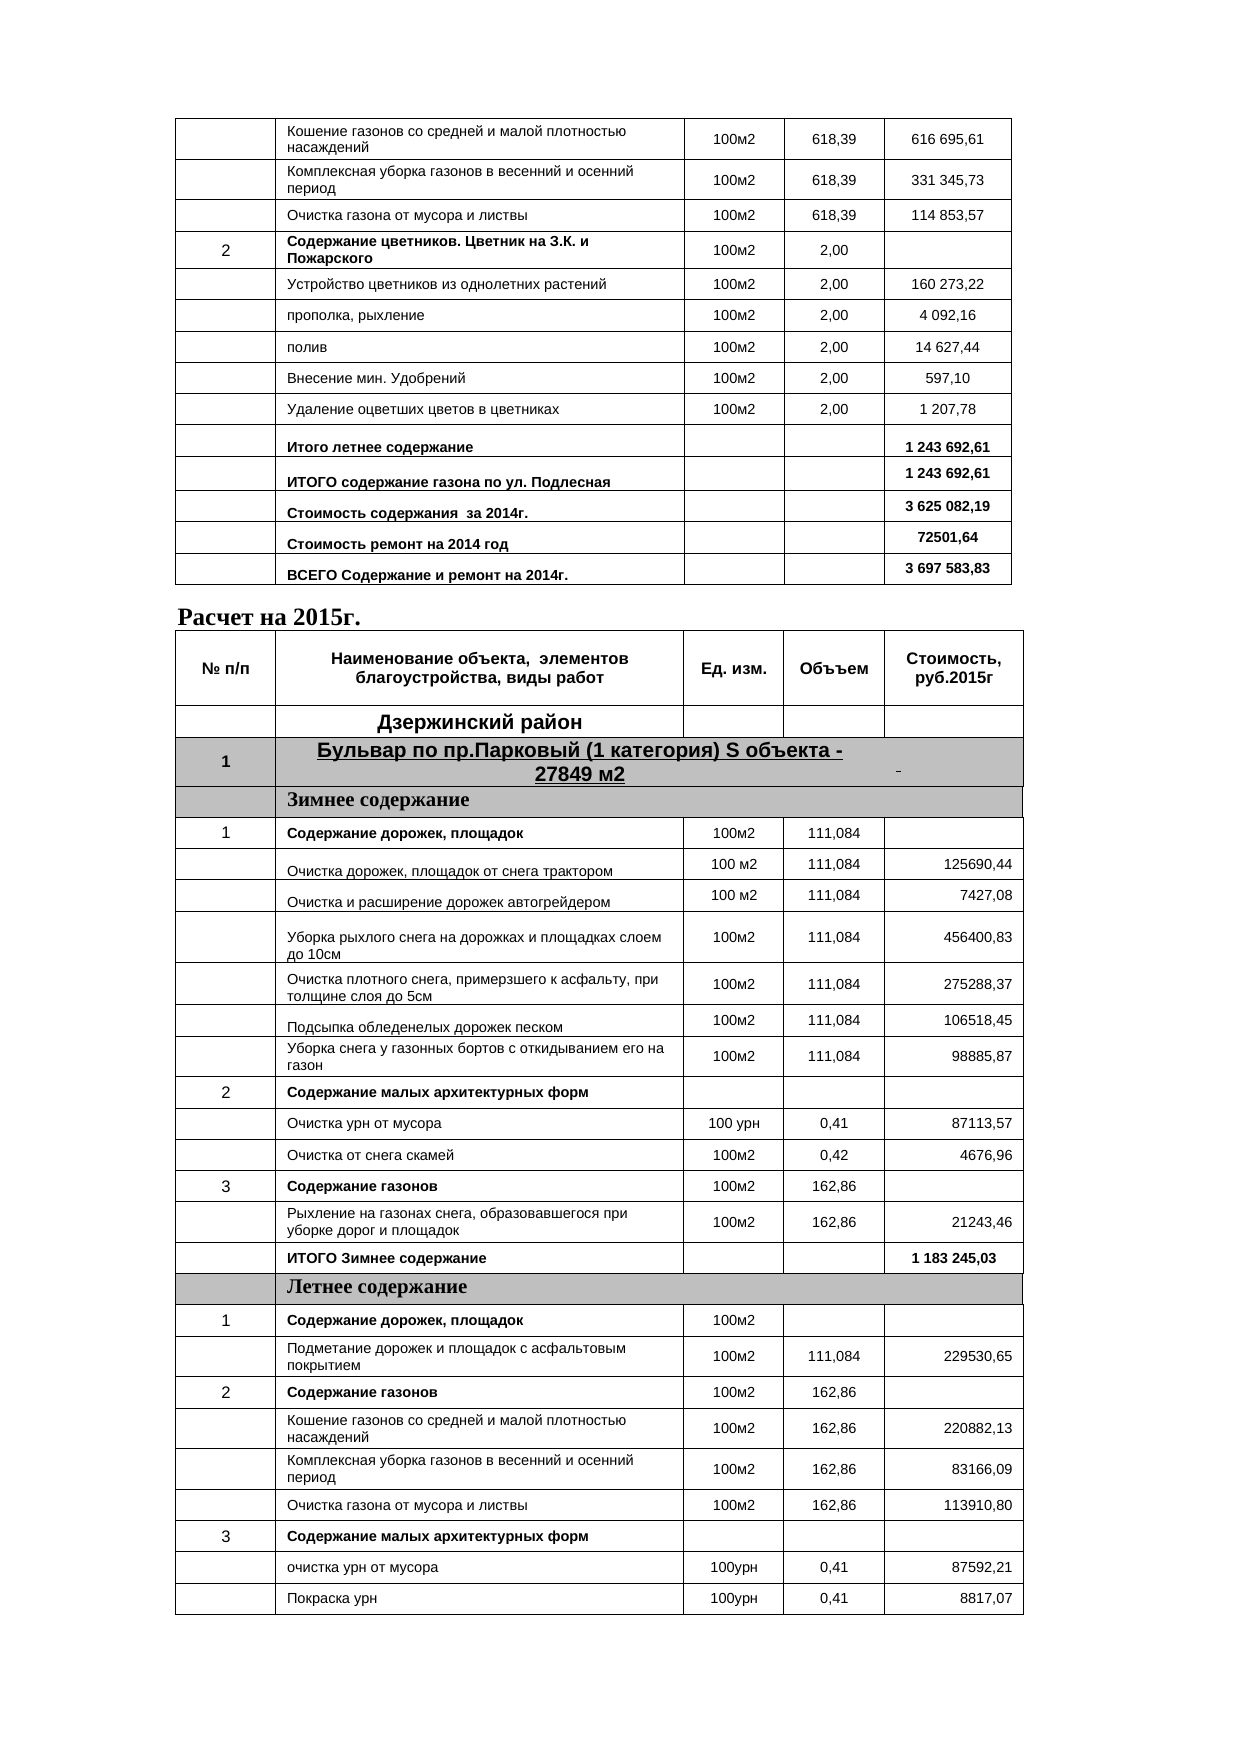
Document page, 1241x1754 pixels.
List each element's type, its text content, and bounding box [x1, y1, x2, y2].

table_cell [885, 818, 1023, 848]
table_cell ВСЕГО Содержание и ремонт на 2014г. [276, 554, 684, 584]
table_cell 0,42 [784, 1140, 884, 1170]
table_cell Рыхление на газонах снега, образовавшегося при уборке дорог и площадок [276, 1202, 683, 1242]
table_cell 1 207,78 [885, 394, 1011, 424]
table_cell 100м2 [685, 269, 784, 299]
table_cell 0,41 [784, 1109, 884, 1139]
table_cell [176, 1584, 275, 1614]
table_cell Летнее содержание [276, 1274, 1022, 1304]
table_cell [176, 300, 275, 331]
table_cell 3 [176, 1521, 275, 1551]
table_cell 456400,83 [885, 912, 1023, 962]
table_cell 4676,96 [885, 1140, 1023, 1170]
table_cell 162,86 [784, 1202, 884, 1242]
table_cell [176, 394, 275, 424]
table_cell [685, 554, 784, 584]
table_cell 100м2 [684, 1337, 783, 1376]
table_cell 111,084 [784, 1337, 884, 1376]
table_cell 2,00 [785, 363, 884, 393]
table_cell [176, 363, 275, 393]
table_cell [176, 787, 275, 817]
table_cell [885, 1377, 1023, 1407]
table_cell 87592,21 [885, 1552, 1023, 1582]
table_cell [176, 1337, 275, 1376]
table_cell 100м2 [685, 300, 784, 331]
table_cell [784, 1305, 884, 1336]
table_header Ед. изм. [684, 631, 783, 705]
table_cell [176, 200, 275, 231]
table_cell 100м2 [684, 1037, 783, 1076]
table_cell Дзержинский район [276, 706, 683, 737]
table_cell [176, 1490, 275, 1520]
table_cell [685, 491, 784, 521]
table_cell [176, 706, 275, 737]
table_cell 100м2 [685, 119, 784, 159]
table_cell 87113,57 [885, 1109, 1023, 1139]
table_cell 100м2 [684, 1140, 783, 1170]
table_cell 111,084 [784, 818, 884, 848]
table_cell [885, 232, 1011, 268]
table_cell [884, 738, 1023, 786]
table_cell 2,00 [785, 332, 884, 362]
table_cell 111,084 [784, 1005, 884, 1036]
table_cell 98885,87 [885, 1037, 1023, 1076]
table_cell 0,41 [784, 1552, 884, 1582]
table_cell Очистка и расширение дорожек автогрейдером [276, 880, 683, 911]
table_cell 3 [176, 1171, 275, 1201]
table_cell 4 092,16 [885, 300, 1011, 331]
table_cell Подсыпка обледенелых дорожек песком [276, 1005, 683, 1036]
table_cell 111,084 [784, 880, 884, 911]
text Расчет на 2015г. [177, 602, 1152, 630]
table_cell 100м2 [685, 200, 784, 231]
table_cell 3 697 583,83 [885, 554, 1011, 584]
table_cell 100м2 [684, 1005, 783, 1036]
table_cell 14 627,44 [885, 332, 1011, 362]
table_cell [176, 1140, 275, 1170]
table_cell Уборка снега у газонных бортов с откидыванием его на газон [276, 1037, 683, 1076]
table_cell 618,39 [785, 119, 884, 159]
table_cell 3 625 082,19 [885, 491, 1011, 521]
table_cell [785, 457, 884, 490]
table_cell 7427,08 [885, 880, 1023, 911]
table_header Объъем [784, 631, 884, 705]
table_cell Содержание малых архитектурных форм [276, 1077, 683, 1107]
table_cell 2,00 [785, 300, 884, 331]
table_cell Зимнее содержание [276, 787, 1022, 817]
table_cell Покраска урн [276, 1584, 683, 1614]
table_cell 100м2 [684, 1171, 783, 1201]
table_cell 100м2 [684, 1202, 783, 1242]
table_cell 162,86 [784, 1490, 884, 1520]
table_cell 111,084 [784, 849, 884, 879]
table_cell [785, 554, 884, 584]
table_cell Внесение мин. Удобрений [276, 363, 684, 393]
table_cell [176, 119, 275, 159]
table_cell [176, 1243, 275, 1273]
table_cell 229530,65 [885, 1337, 1023, 1376]
table_cell [176, 1037, 275, 1076]
table_cell [176, 1109, 275, 1139]
table_cell [176, 880, 275, 911]
table_cell [885, 706, 1023, 737]
table_header № п/п [176, 631, 275, 705]
table_cell 100урн [684, 1584, 783, 1614]
table_cell 100 м2 [684, 849, 783, 879]
table_cell [176, 1449, 275, 1489]
table_cell Содержание газонов [276, 1377, 683, 1407]
table_cell 2 [176, 232, 275, 268]
table_cell [784, 1243, 884, 1273]
table_cell 72501,64 [885, 522, 1011, 552]
table_cell [176, 963, 275, 1004]
table_cell [176, 1274, 275, 1304]
table_cell 618,39 [785, 160, 884, 199]
table_cell [785, 425, 884, 456]
table_cell [785, 491, 884, 521]
table_cell [176, 522, 275, 552]
table_cell [176, 1202, 275, 1242]
table_cell 100м2 [685, 394, 784, 424]
table_cell Очистка газона от мусора и листвы [276, 1490, 683, 1520]
table_cell Очистка газона от мусора и листвы [276, 200, 684, 231]
table_cell Очистка плотного снега, примерзшего к асфальту, при толщине слоя до 5см [276, 963, 683, 1004]
table_cell Очистка дорожек, площадок от снега трактором [276, 849, 683, 879]
table_cell Содержание дорожек, площадок [276, 818, 683, 848]
table_cell 1 [176, 738, 275, 786]
table_cell [685, 425, 784, 456]
table_cell 1 [176, 818, 275, 848]
table_cell [784, 706, 884, 737]
table_cell 2 [176, 1077, 275, 1107]
table_cell [684, 706, 783, 737]
table_cell [885, 1077, 1023, 1107]
table_cell [176, 457, 275, 490]
table_cell 100м2 [684, 1490, 783, 1520]
table_cell Бульвар по пр.Парковый (1 категория) S объекта - 27849 м2 [276, 738, 884, 786]
table_cell 100м2 [684, 963, 783, 1004]
table_cell Содержание цветников. Цветник на З.К. и Пожарского [276, 232, 684, 268]
table_cell [784, 1521, 884, 1551]
table_cell [176, 269, 275, 299]
table_cell 100м2 [684, 1449, 783, 1489]
table_cell [685, 457, 784, 490]
table_cell 100м2 [684, 1305, 783, 1336]
table_cell [176, 160, 275, 199]
table_cell 100м2 [684, 1377, 783, 1407]
table_cell [176, 1005, 275, 1036]
table_cell 597,10 [885, 363, 1011, 393]
table_cell 331 345,73 [885, 160, 1011, 199]
table_cell 100 урн [684, 1109, 783, 1139]
table_cell 106518,45 [885, 1005, 1023, 1036]
table_cell 220882,13 [885, 1409, 1023, 1448]
table_cell [684, 1077, 783, 1107]
table_cell 100м2 [684, 1409, 783, 1448]
table_cell [176, 332, 275, 362]
table_cell 160 273,22 [885, 269, 1011, 299]
table_cell [784, 1077, 884, 1107]
table_cell 1 183 245,03 [885, 1243, 1023, 1273]
table_header Стоимость, руб.2015г [885, 631, 1023, 705]
table_cell 100м2 [685, 363, 784, 393]
table_cell 275288,37 [885, 963, 1023, 1004]
table_cell 111,084 [784, 912, 884, 962]
table_header Наименование объекта, элементов благоустройства, виды работ [276, 631, 683, 705]
table_cell Содержание дорожек, площадок [276, 1305, 683, 1336]
table_cell Стоимость содержания за 2014г. [276, 491, 684, 521]
table_cell полив [276, 332, 684, 362]
table_cell 2,00 [785, 394, 884, 424]
table_cell [176, 425, 275, 456]
table_cell Уборка рыхлого снега на дорожках и площадках слоем до 10см [276, 912, 683, 962]
table_cell 111,084 [784, 963, 884, 1004]
table_cell 100м2 [684, 818, 783, 848]
table_cell [685, 522, 784, 552]
table_cell Очистка урн от мусора [276, 1109, 683, 1139]
table_cell 1 243 692,61 [885, 457, 1011, 490]
table_cell Содержание малых архитектурных форм [276, 1521, 683, 1551]
table_cell 83166,09 [885, 1449, 1023, 1489]
table_cell 100м2 [685, 332, 784, 362]
table_cell [885, 1521, 1023, 1551]
table_cell 616 695,61 [885, 119, 1011, 159]
table_cell 125690,44 [885, 849, 1023, 879]
table_cell 100м2 [684, 912, 783, 962]
table_cell 0,41 [784, 1584, 884, 1614]
table_cell [885, 1305, 1023, 1336]
table_cell 2 [176, 1377, 275, 1407]
table_cell Итого летнее содержание [276, 425, 684, 456]
table_cell 100урн [684, 1552, 783, 1582]
table_cell 618,39 [785, 200, 884, 231]
table_cell ИТОГО содержание газона по ул. Подлесная [276, 457, 684, 490]
table_cell 1 [176, 1305, 275, 1336]
table_cell прополка, рыхление [276, 300, 684, 331]
table_cell [684, 1521, 783, 1551]
table_cell Стоимость ремонт на 2014 год [276, 522, 684, 552]
table_cell 8817,07 [885, 1584, 1023, 1614]
table_cell 100м2 [685, 160, 784, 199]
table_cell 2,00 [785, 232, 884, 268]
table_cell Подметание дорожек и площадок с асфальтовым покрытием [276, 1337, 683, 1376]
table_cell 113910,80 [885, 1490, 1023, 1520]
table_cell Кошение газонов со средней и малой плотностью насаждений [276, 1409, 683, 1448]
table_cell 162,86 [784, 1377, 884, 1407]
table_cell Устройство цветников из однолетних растений [276, 269, 684, 299]
table_cell [684, 1243, 783, 1273]
table_cell ИТОГО Зимнее содержание [276, 1243, 683, 1273]
table_cell [176, 849, 275, 879]
table_cell Кошение газонов со средней и малой плотностью насаждений [276, 119, 684, 159]
table_cell Очистка от снега скамей [276, 1140, 683, 1170]
table_cell 1 243 692,61 [885, 425, 1011, 456]
table_cell [176, 912, 275, 962]
table_cell Комплексная уборка газонов в весенний и осенний период [276, 1449, 683, 1489]
table_cell [176, 491, 275, 521]
table_cell 114 853,57 [885, 200, 1011, 231]
table_cell Содержание газонов [276, 1171, 683, 1201]
table_cell 162,86 [784, 1171, 884, 1201]
table_cell 2,00 [785, 269, 884, 299]
table_cell [176, 554, 275, 584]
table_cell 162,86 [784, 1449, 884, 1489]
table_cell [885, 1171, 1023, 1201]
table_cell 100м2 [685, 232, 784, 268]
table_cell Комплексная уборка газонов в весенний и осенний период [276, 160, 684, 199]
table_cell 100 м2 [684, 880, 783, 911]
table_cell 111,084 [784, 1037, 884, 1076]
table_cell [176, 1409, 275, 1448]
table_cell [785, 522, 884, 552]
table_cell [176, 1552, 275, 1582]
table_cell очистка урн от мусора [276, 1552, 683, 1582]
table_cell Удаление оцветших цветов в цветниках [276, 394, 684, 424]
table_cell 162,86 [784, 1409, 884, 1448]
table_cell 21243,46 [885, 1202, 1023, 1242]
